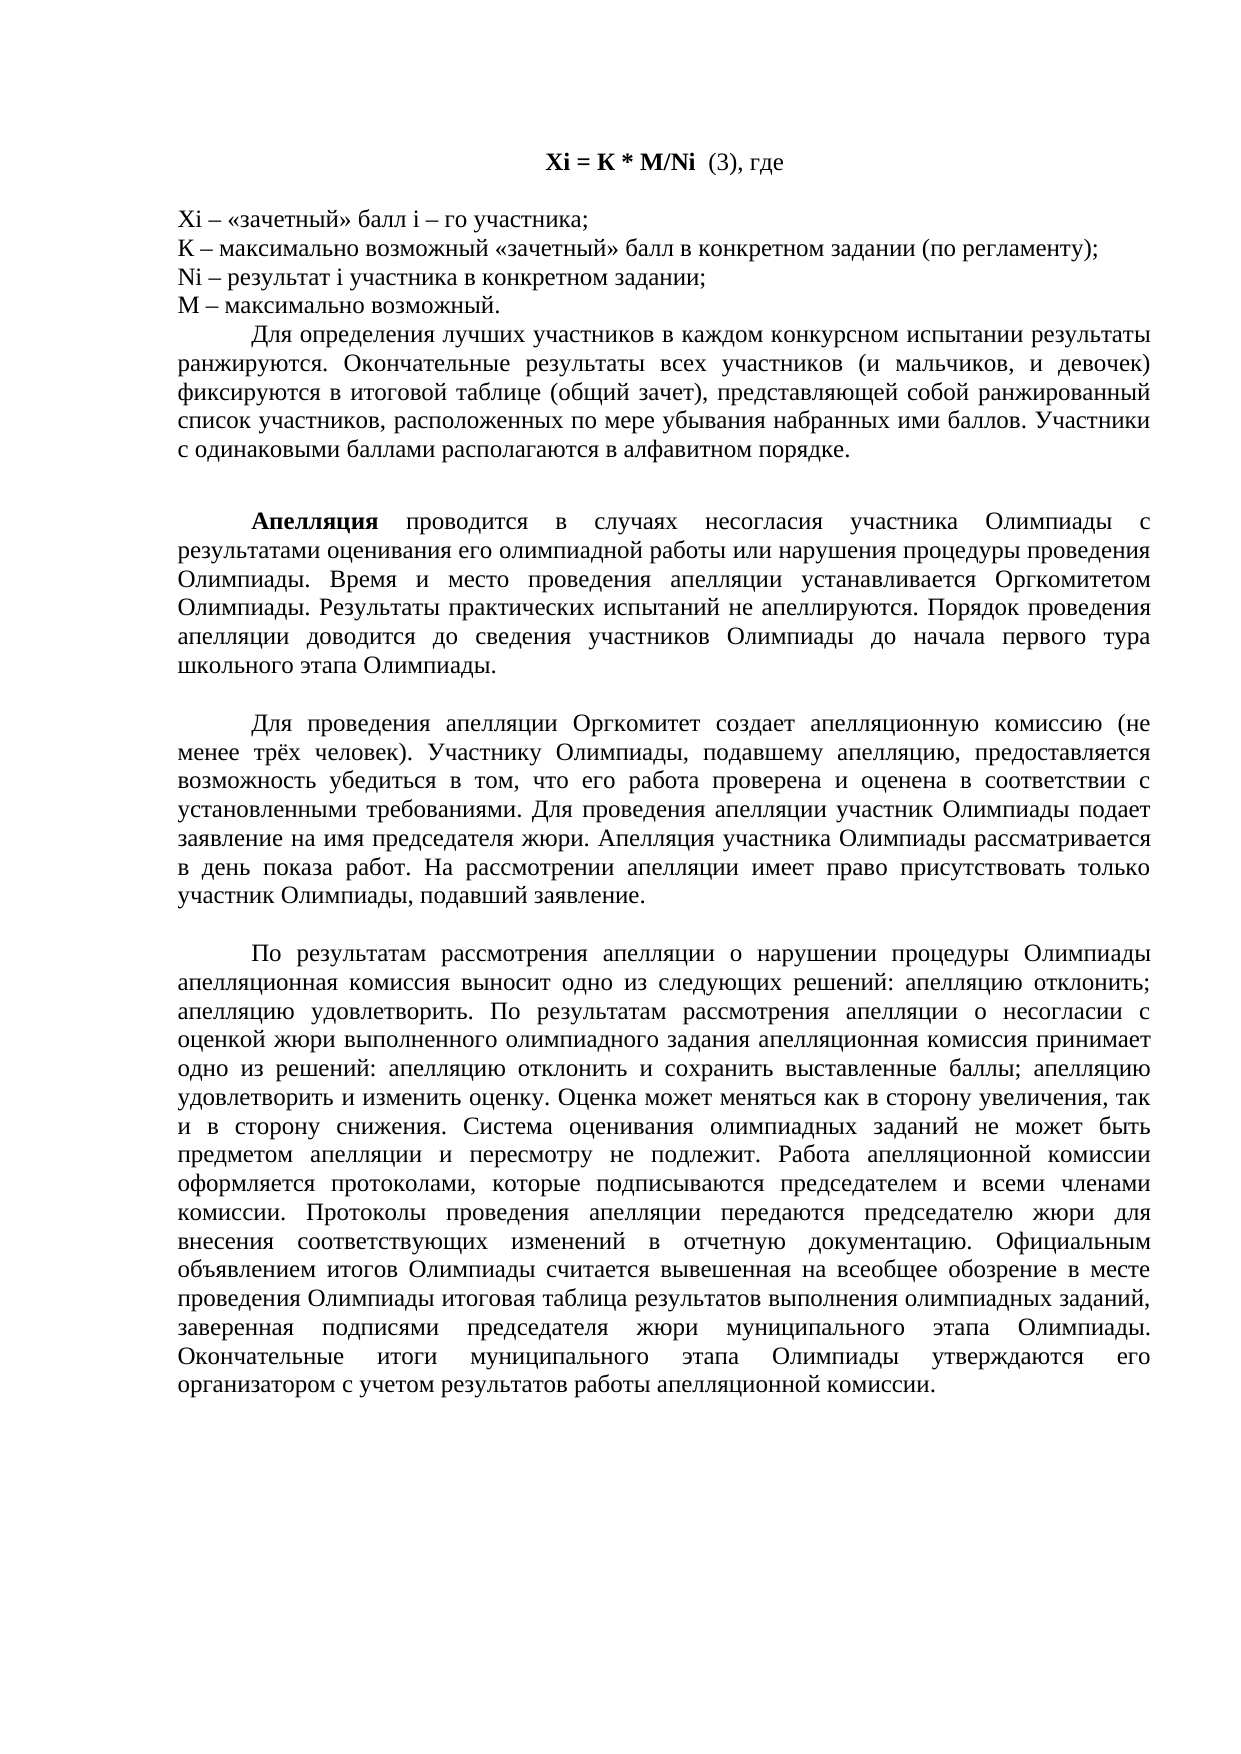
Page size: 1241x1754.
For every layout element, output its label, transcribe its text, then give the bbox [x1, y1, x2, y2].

text Ni – результат i участника в конкретном задании; [177, 262, 1152, 291]
text Апелляция проводится в случаях несогласия участника Олимпиады с результатами оценивания его олимпиадной работы или нарушения процедуры проведения Олимпиады. Время и место проведения апелляции устанавливается Оргкомитетом Олимпиады. Результаты практических испытаний не апеллируются. Порядок проведения апелляции доводится до сведения участников Олимпиады до начала первого тура школьного этапа Олимпиады. [177, 506, 1152, 679]
text К – максимально возможный «зачетный» балл в конкретном задании (по регламенту); [177, 233, 1152, 262]
text Для определения лучших участников в каждом конкурсном испытании результаты ранжируются. Окончательные результаты всех участников (и мальчиков, и девочек) фиксируются в итоговой таблице (общий зачет), представляющей собой ранжированный список участников, расположенных по мере убывания набранных ими баллов. Участники с одинаковыми баллами располагаются в алфавитном порядке. [177, 319, 1152, 463]
text М – максимально возможный. [177, 291, 1152, 319]
text По результатам рассмотрения апелляции о нарушении процедуры Олимпиады апелляционная комиссия выносит одно из следующих решений: апелляцию отклонить; апелляцию удовлетворить. По результатам рассмотрения апелляции о несогласии с оценкой жюри выполненного олимпиадного задания апелляционная комиссия принимает одно из решений: апелляцию отклонить и сохранить выставленные баллы; апелляцию удовлетворить и изменить оценку. Оценка может меняться как в сторону увеличения, так и в сторону снижения. Система оценивания олимпиадных заданий не может быть предметом апелляции и пересмотру не подлежит. Работа апелляционной комиссии оформляется протоколами, которые подписываются председателем и всеми членами комиссии. Протоколы проведения апелляции передаются председателю жюри для внесения соответствующих изменений в отчетную документацию. Официальным объявлением итогов Олимпиады считается вывешенная на всеобщее обозрение в месте проведения Олимпиады итоговая таблица результатов выполнения олимпиадных заданий, заверенная подписями председателя жюри муниципального этапа Олимпиады. Окончательные итоги муниципального этапа Олимпиады утверждаются его организатором с учетом результатов работы апелляционной комиссии. [177, 938, 1152, 1398]
text Хi = К * М/Ni (3), где [177, 147, 1152, 176]
text Хi – «зачетный» балл i – го участника; [177, 204, 1152, 233]
text Для проведения апелляции Оргкомитет создает апелляционную комиссию (не менее трёх человек). Участнику Олимпиады, подавшему апелляцию, предоставляется возможность убедиться в том, что его работа проверена и оценена в соответствии с установленными требованиями. Для проведения апелляции участник Олимпиады подает заявление на имя председателя жюри. Апелляция участника Олимпиады рассматривается в день показа работ. На рассмотрении апелляции имеет право присутствовать только участник Олимпиады, подавший заявление. [177, 708, 1152, 909]
